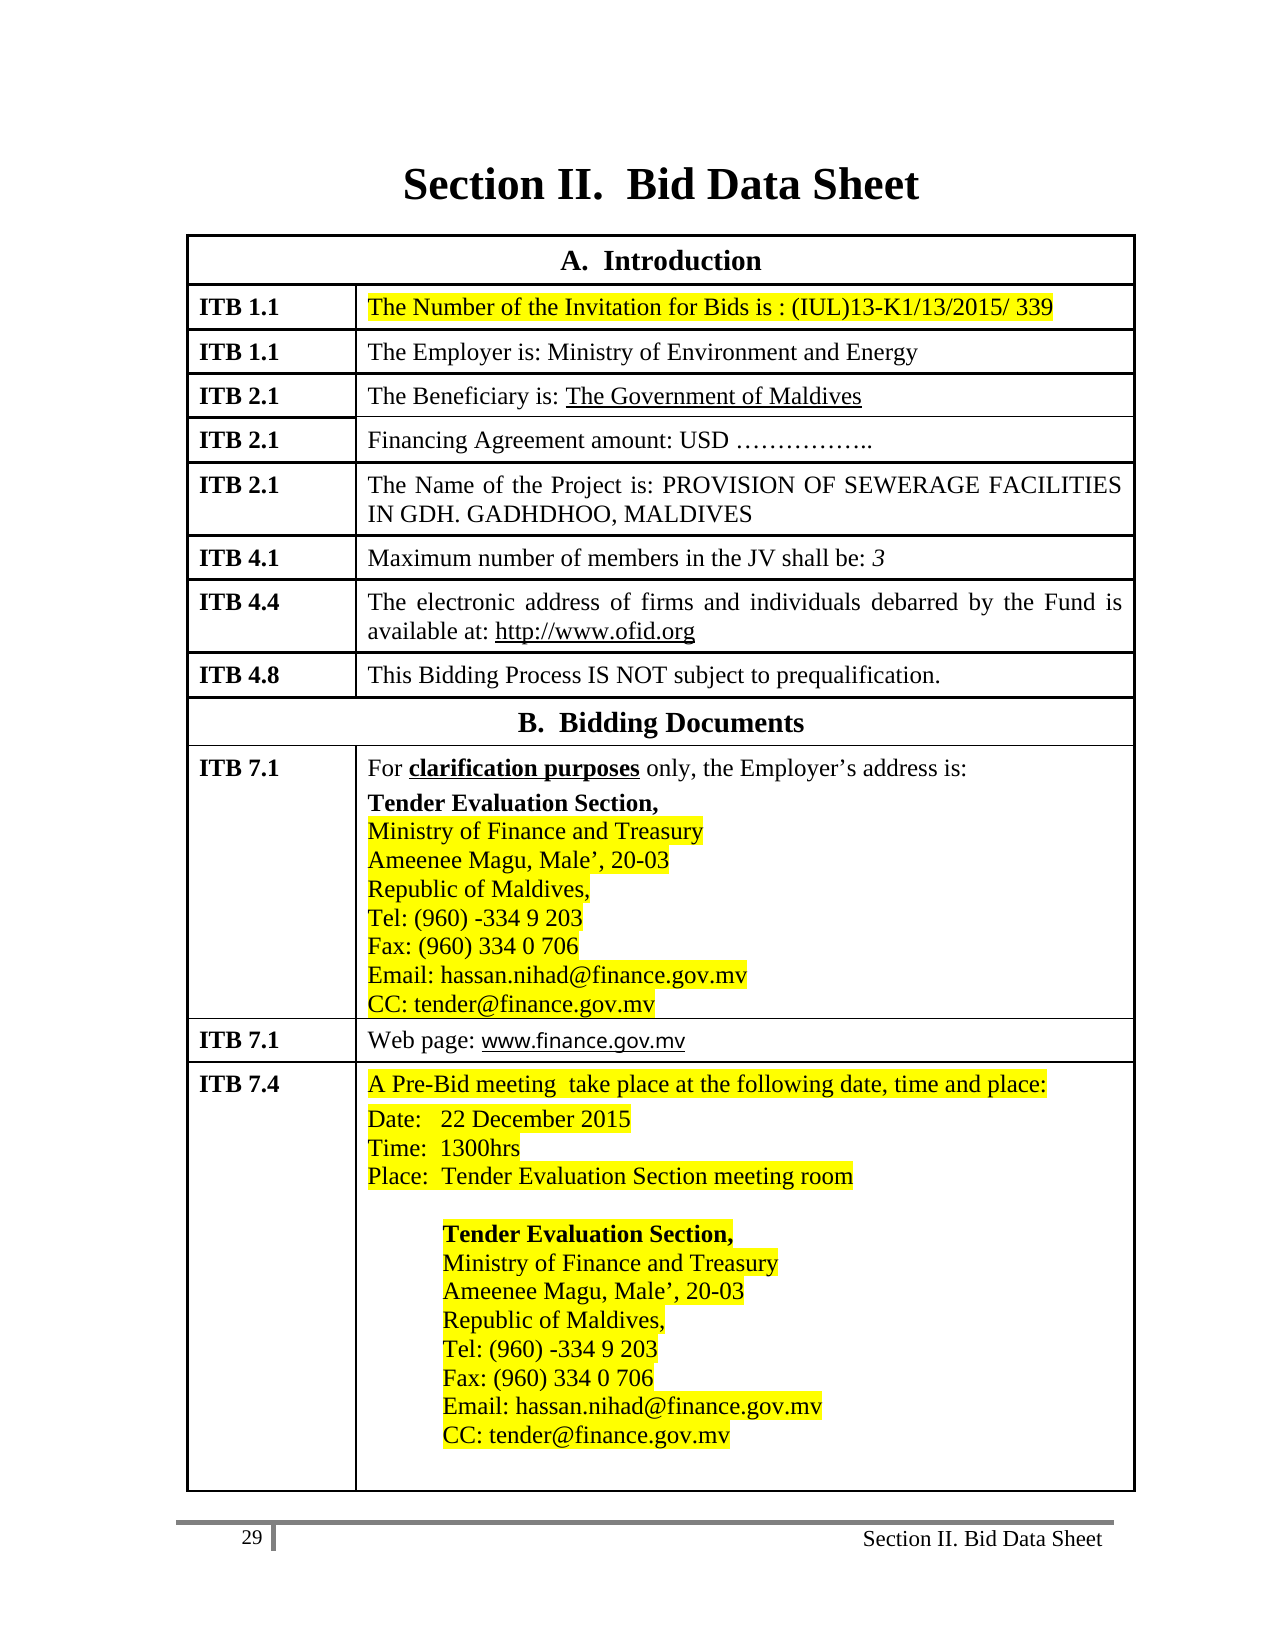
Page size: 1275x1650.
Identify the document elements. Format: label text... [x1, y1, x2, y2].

table_cell The Beneficiary is: The Government of Maldives [357, 375, 1133, 416]
table_cell ITB 4.4 [189, 581, 355, 651]
table_cell ITB 7.1 [189, 746, 355, 1018]
table_cell ITB 4.1 [189, 537, 355, 578]
table_cell Financing Agreement amount: USD …………….. [357, 417, 1133, 461]
table_cell ITB 1.1 [189, 331, 355, 372]
table_cell The Employer is: Ministry of Environment and Energy [357, 331, 1133, 372]
table_cell The Name of the Project is: PROVISION OF SEWERAGE FACILITIES IN GDH. GADHDHOO, MALDIVES [357, 464, 1133, 534]
table_cell ITB 2.1 [189, 419, 355, 461]
table_cell The Number of the Invitation for Bids is : (IUL)13-K1/13/2015/ 339 [357, 286, 1133, 327]
table_cell The electronic address of firms and individuals debarred by the Fund is available at: http://www.ofid.org [357, 581, 1133, 651]
table_cell A. Introduction [189, 237, 1133, 283]
table_cell ITB 4.8 [189, 654, 355, 696]
table_cell ITB 1.1 [189, 286, 355, 327]
table_header Section II. Bid Data Sheet [188, 150, 1134, 234]
table_cell Maximum number of members in the JV shall be: 3 [357, 537, 1133, 578]
table_cell ITB 2.1 [189, 375, 355, 416]
table_cell ITB 2.1 [189, 464, 355, 534]
table_cell This Bidding Process IS NOT subject to prequalification. [357, 654, 1133, 696]
table_cell B. Bidding Documents [189, 699, 1133, 745]
table_cell ITB 7.4 [189, 1063, 355, 1490]
table_cell Web page: www.finance.gov.mv [357, 1019, 1133, 1061]
table_cell For clarification purposes only, the Employer’s address is: Tender Evaluation Section, Ministry of Finance and Treasury Ameenee Magu, Male’, 20-03 Republic of Maldives, Tel: (960) -334 9 203 Fax: (960) 334 0 706 Email: hassan.nihad@finance.gov.mv CC: tender@finance.gov.mv [357, 746, 1133, 1018]
table_cell ITB 7.1 [189, 1019, 355, 1061]
